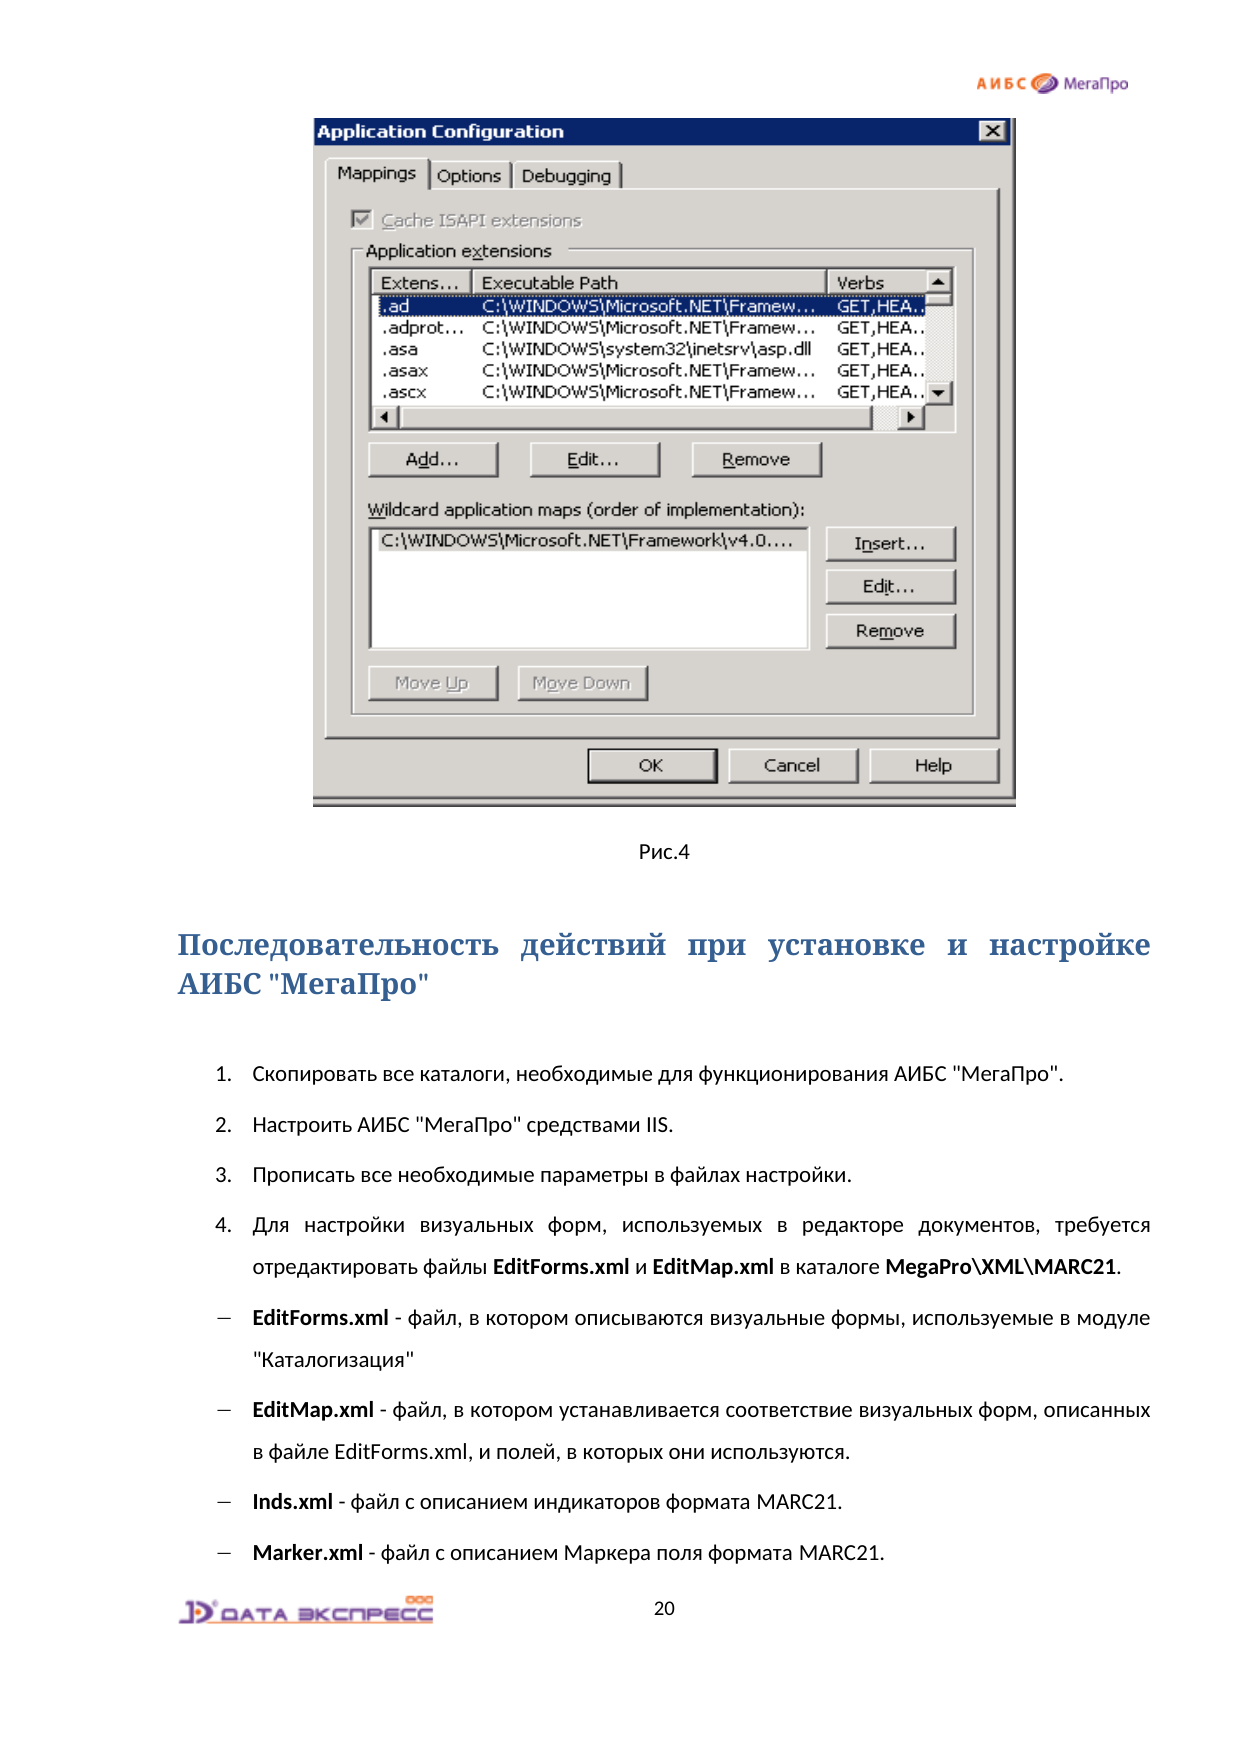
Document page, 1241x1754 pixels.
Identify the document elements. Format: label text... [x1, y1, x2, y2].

list Inds.xml - файл с описанием индикаторов формата MARC21. [215, 1487, 1152, 1515]
list Настроить АИБС "МегаПро" средствами IIS. [215, 1110, 1152, 1138]
list Для настройки визуальных форм, используемых в редакторе документов, требуется отредактировать файлы EditForms.xml и EditMap.xml в каталоге MegaPro\XML\MARC21. [215, 1210, 1152, 1280]
list Скопировать все каталоги, необходимые для функционирования АИБС "МегаПро". [215, 1059, 1152, 1087]
list Marker.xml - файл с описанием Маркера поля формата MARC21. [215, 1538, 1152, 1566]
list Прописать все необходимые параметры в файлах настройки. [215, 1160, 1152, 1188]
list EditMap.xml - файл, в котором устанавливается соответствие визуальных форм, описанных в файле EditForms.xml, и полей, в которых они используются. [215, 1395, 1152, 1465]
picture [313, 118, 1016, 807]
subtitle Последовательность действий при установке и настройке АИБС "МегаПро" [177, 929, 1152, 1001]
text Рис.4 [177, 837, 1152, 865]
picture [177, 1594, 437, 1630]
list EditForms.xml - файл, в котором описываются визуальные формы, используемые в модуле "Каталогизация" [215, 1303, 1152, 1373]
picture [977, 73, 1128, 94]
